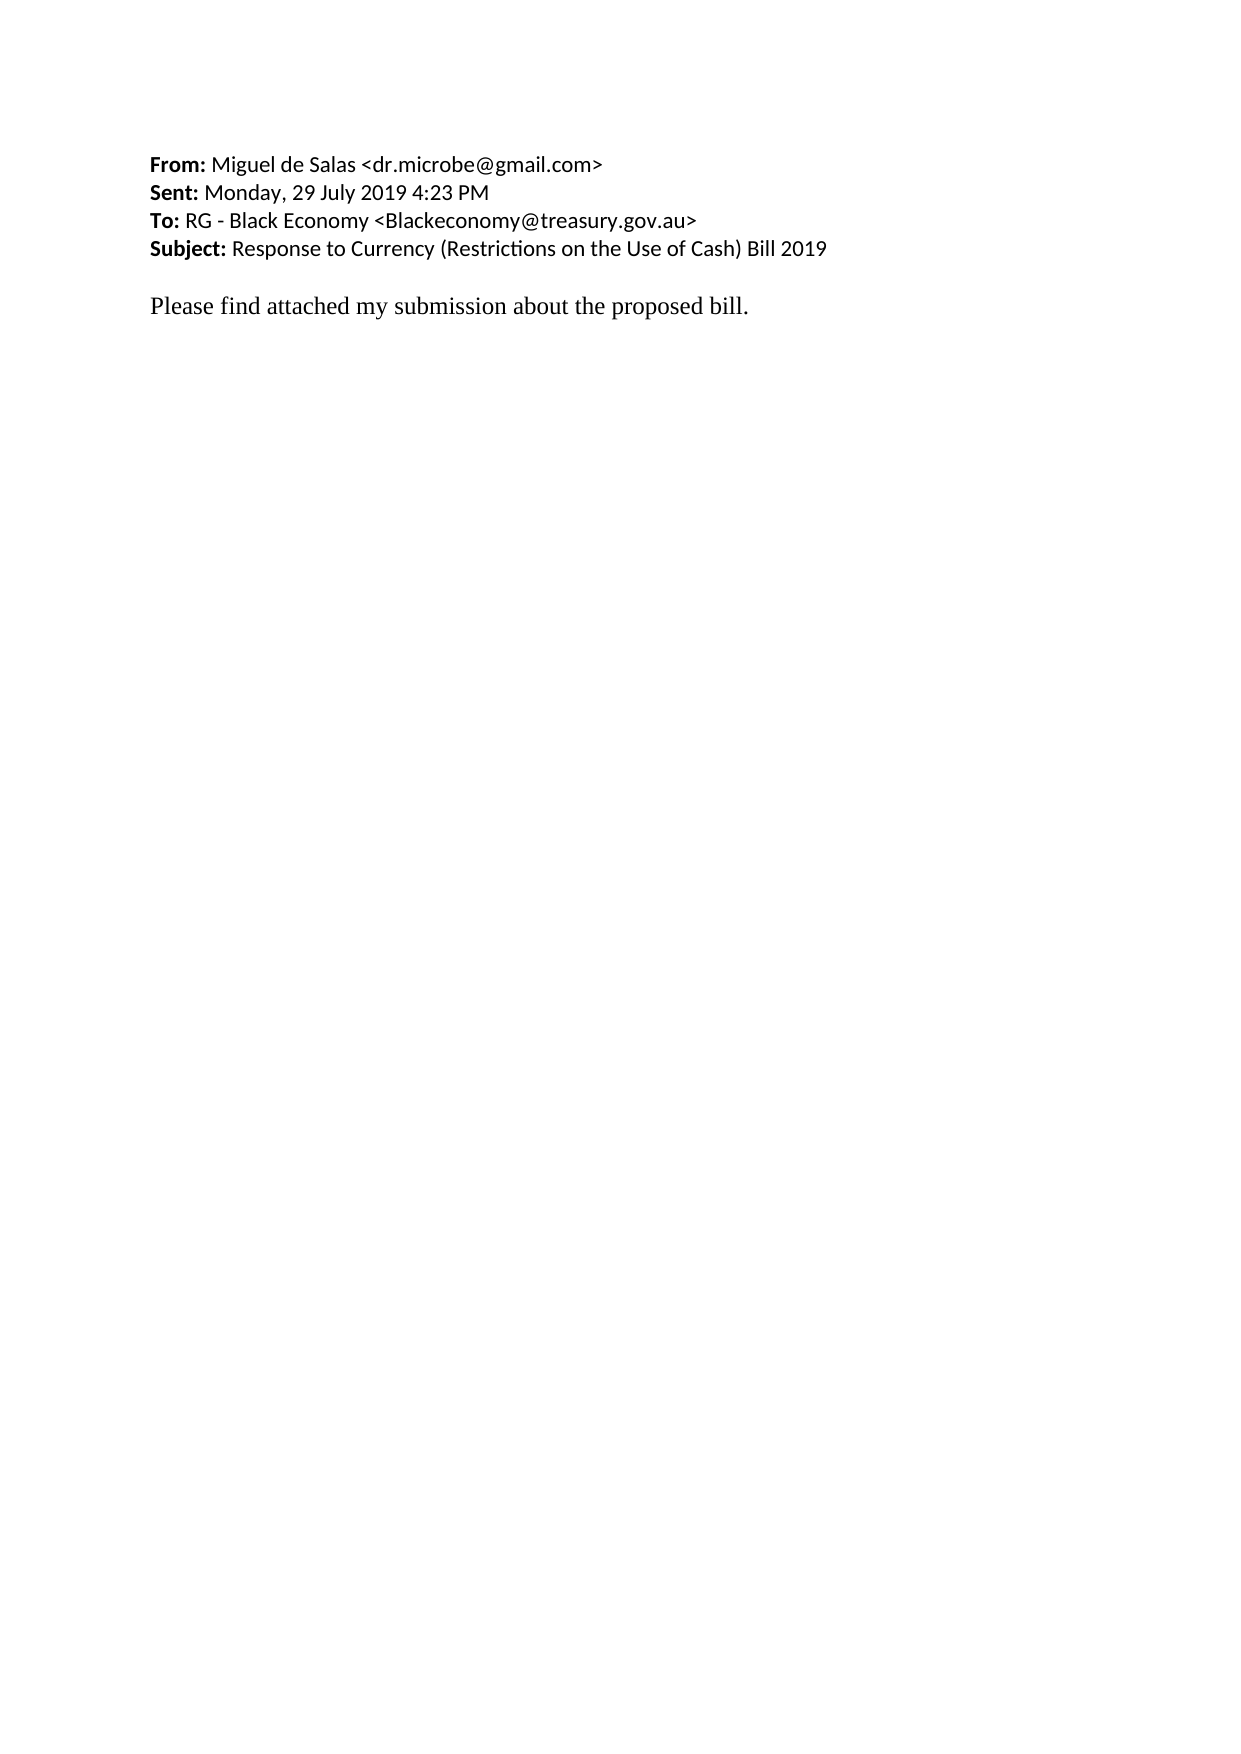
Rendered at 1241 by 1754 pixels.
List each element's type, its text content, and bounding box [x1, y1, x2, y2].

text From: Miguel de Salas <dr.microbe@gmail.com> Sent: Monday, 29 July 2019 4:23 PM To: RG - Black Economy <Blackeconomy@treasury.gov.au> Subject: Response to Currency (Restrictions on the Use of Cash) Bill 2019 [150, 150, 1090, 262]
text Please find attached my submission about the proposed bill. [150, 291, 1090, 319]
